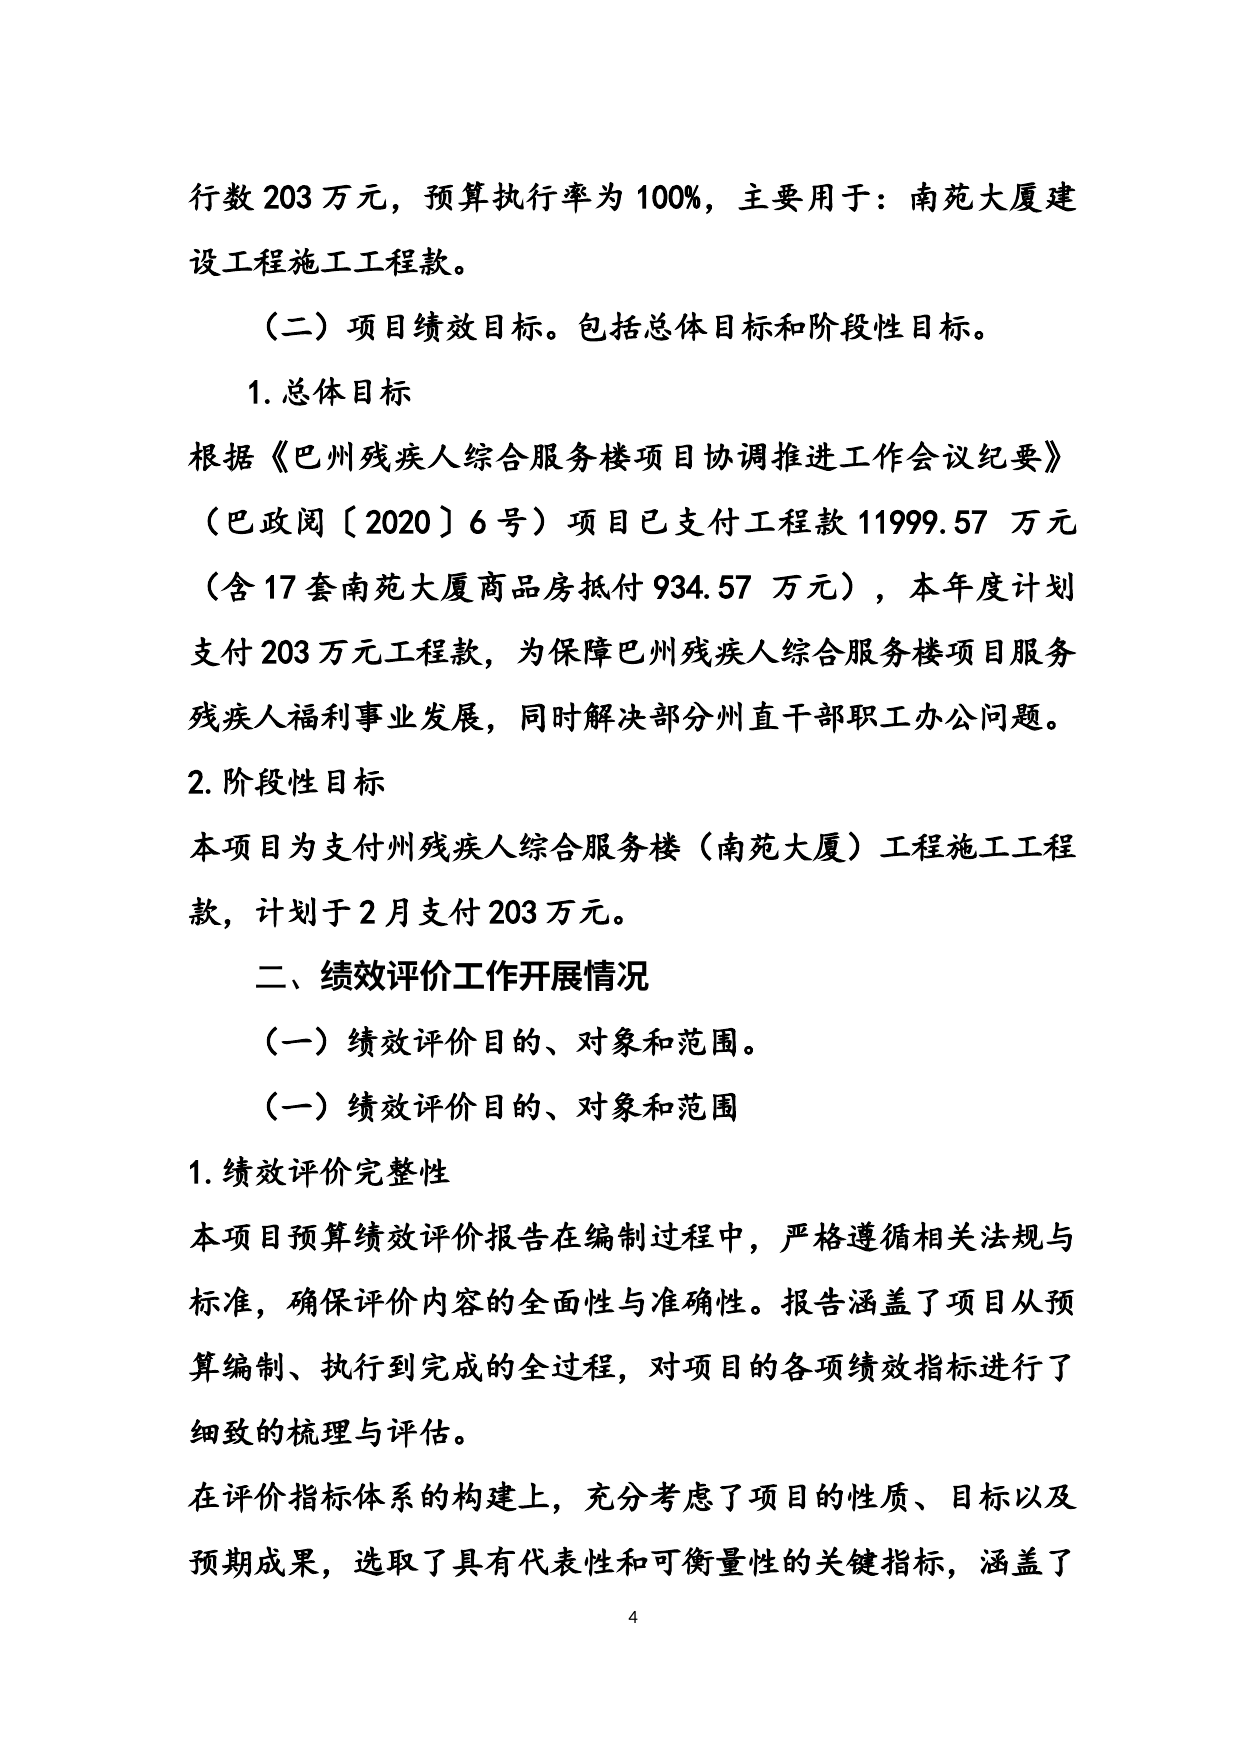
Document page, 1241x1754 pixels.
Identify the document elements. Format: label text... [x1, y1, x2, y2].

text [187, 162, 1078, 292]
text （二）项目绩效目标。包括总体目标和阶段性目标。 [187, 292, 1078, 357]
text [187, 1072, 1078, 1592]
text （一）绩效评价目的、对象和范围。 [187, 1007, 1078, 1072]
text 二、绩效评价工作开展情况 [187, 942, 1078, 1007]
text 1.总体目标 根据《巴州残疾人综合服务楼项目协调推进工作会议纪要》（巴政阅〔2020〕6号）项目已支付工程款11999.57 万元（含17套南苑大厦商品房抵付934.57 万元），本年度计划支付203万元工程款，为保障巴州残疾人综合服务楼项目服务残疾人福利事业发展，同时解决部分州直干部职工办公问题。 2.阶段性目标 本项目为支付州残疾人综合服务楼（南苑大厦）工程施工工程款，计划于2月支付203万元。 [187, 357, 1078, 942]
